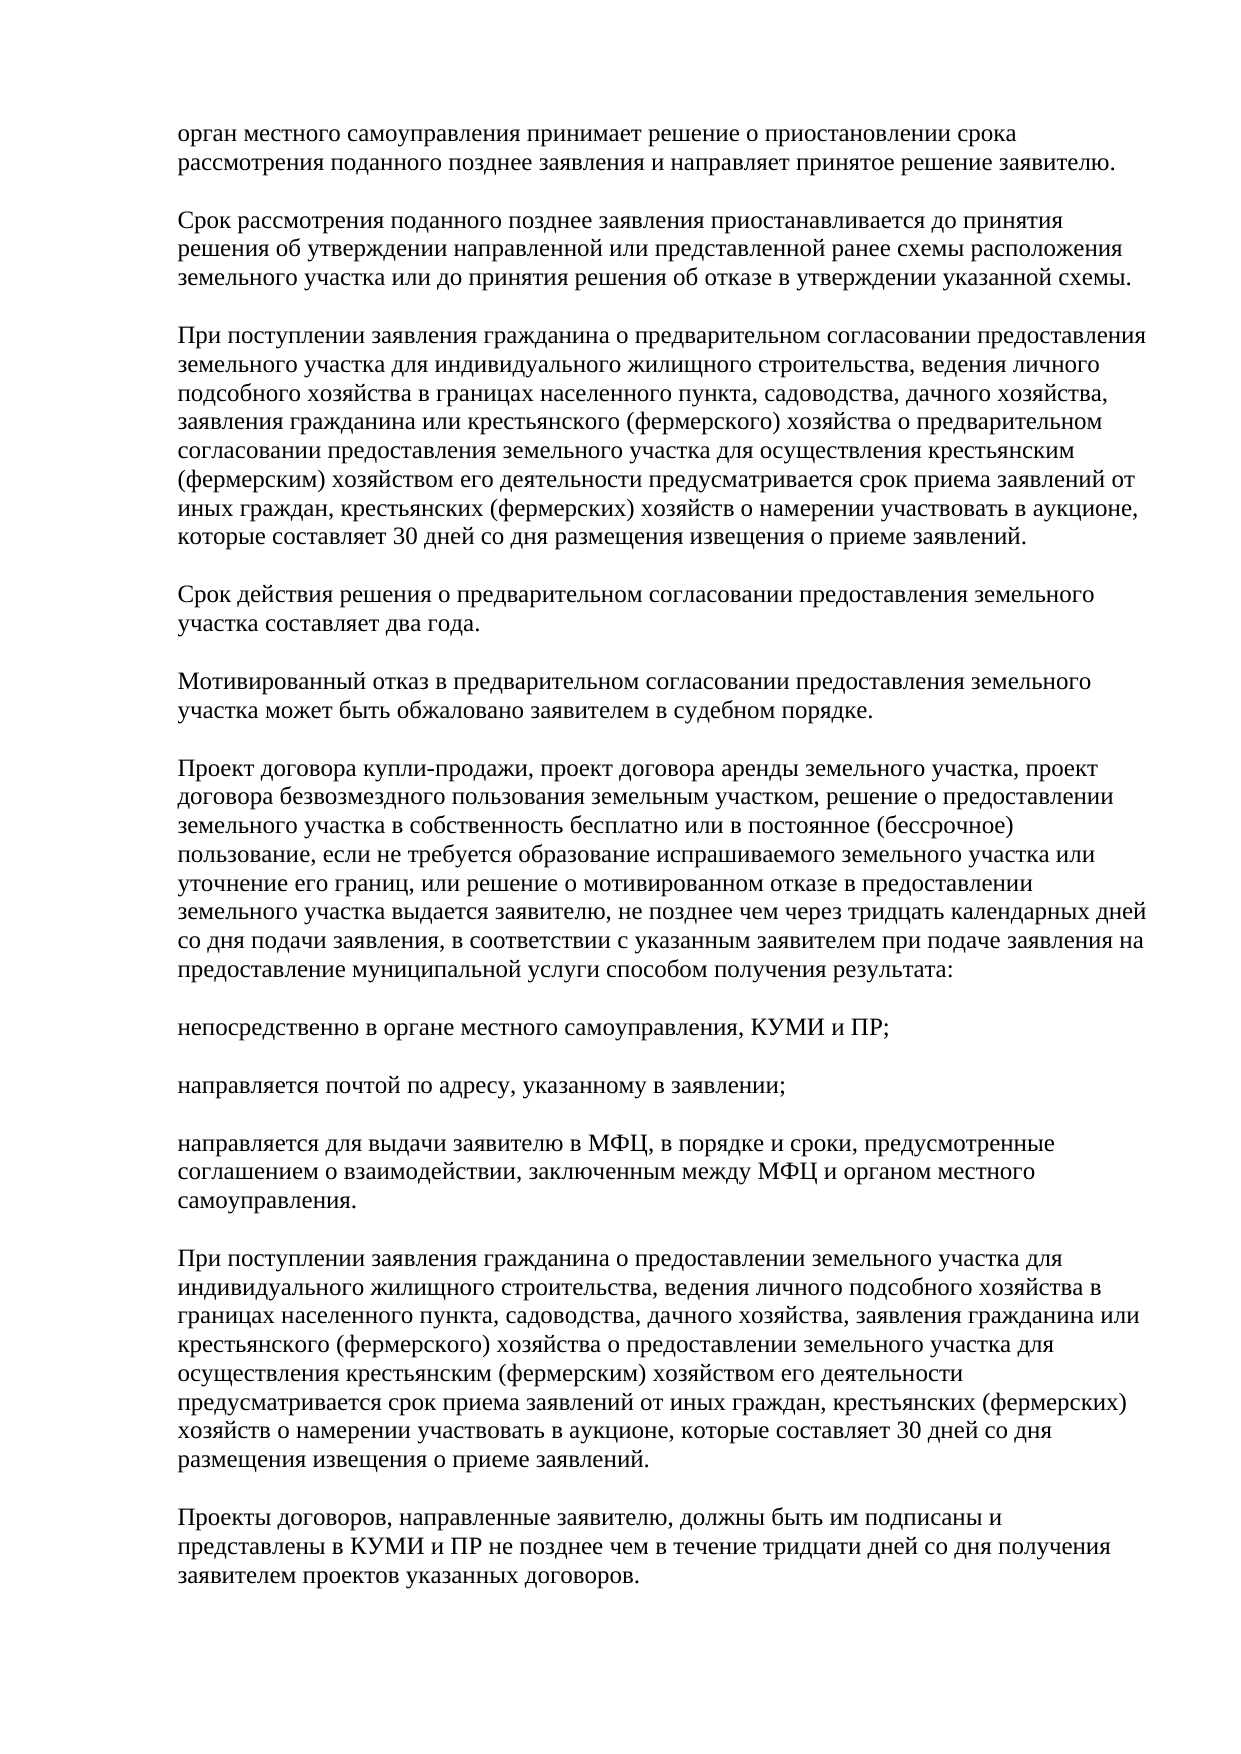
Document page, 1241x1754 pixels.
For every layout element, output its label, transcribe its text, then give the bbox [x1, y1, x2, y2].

text Срок рассмотрения поданного позднее заявления приостанавливается до принятия решения об утверждении направленной или представленной ранее схемы расположения земельного участка или до принятия решения об отказе в утверждении указанной схемы. [177, 205, 1152, 291]
text непосредственно в органе местного самоуправления, КУМИ и ПР; [177, 1012, 1152, 1041]
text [177, 118, 1152, 176]
text Срок действия решения о предварительном согласовании предоставления земельного участка составляет два года. [177, 579, 1152, 637]
text Мотивированный отказ в предварительном согласовании предоставления земельного участка может быть обжаловано заявителем в судебном порядке. [177, 666, 1152, 723]
text направляется почтой по адресу, указанному в заявлении; [177, 1070, 1152, 1098]
text Проект договора купли-продажи, проект договора аренды земельного участка, проект договора безвозмездного пользования земельным участком, решение о предоставлении земельного участка в собственность бесплатно или в постоянное (бессрочное) пользование, если не требуется образование испрашиваемого земельного участка или уточнение его границ, или решение о мотивированном отказе в предоставлении земельного участка выдается заявителю, не позднее чем через тридцать календарных дней со дня подачи заявления, в соответствии с указанным заявителем при подаче заявления на предоставление муниципальной услуги способом получения результата: [177, 753, 1152, 983]
text При поступлении заявления гражданина о предоставлении земельного участка для индивидуального жилищного строительства, ведения личного подсобного хозяйства в границах населенного пункта, садоводства, дачного хозяйства, заявления гражданина или крестьянского (фермерского) хозяйства о предоставлении земельного участка для осуществления крестьянским (фермерским) хозяйством его деятельности предусматривается срок приема заявлений от иных граждан, крестьянских (фермерских) хозяйств о намерении участвовать в аукционе, которые составляет 30 дней со дня размещения извещения о приеме заявлений. [177, 1243, 1152, 1473]
text направляется для выдачи заявителю в МФЦ, в порядке и сроки, предусмотренные соглашением о взаимодействии, заключенным между МФЦ и органом местного самоуправления. [177, 1128, 1152, 1214]
text Проекты договоров, направленные заявителю, должны быть им подписаны и представлены в КУМИ и ПР не позднее чем в течение тридцати дней со дня получения заявителем проектов указанных договоров. [177, 1502, 1152, 1588]
text При поступлении заявления гражданина о предварительном согласовании предоставления земельного участка для индивидуального жилищного строительства, ведения личного подсобного хозяйства в границах населенного пункта, садоводства, дачного хозяйства, заявления гражданина или крестьянского (фермерского) хозяйства о предварительном согласовании предоставления земельного участка для осуществления крестьянским (фермерским) хозяйством его деятельности предусматривается срок приема заявлений от иных граждан, крестьянских (фермерских) хозяйств о намерении участвовать в аукционе, которые составляет 30 дней со дня размещения извещения о приеме заявлений. [177, 320, 1152, 550]
